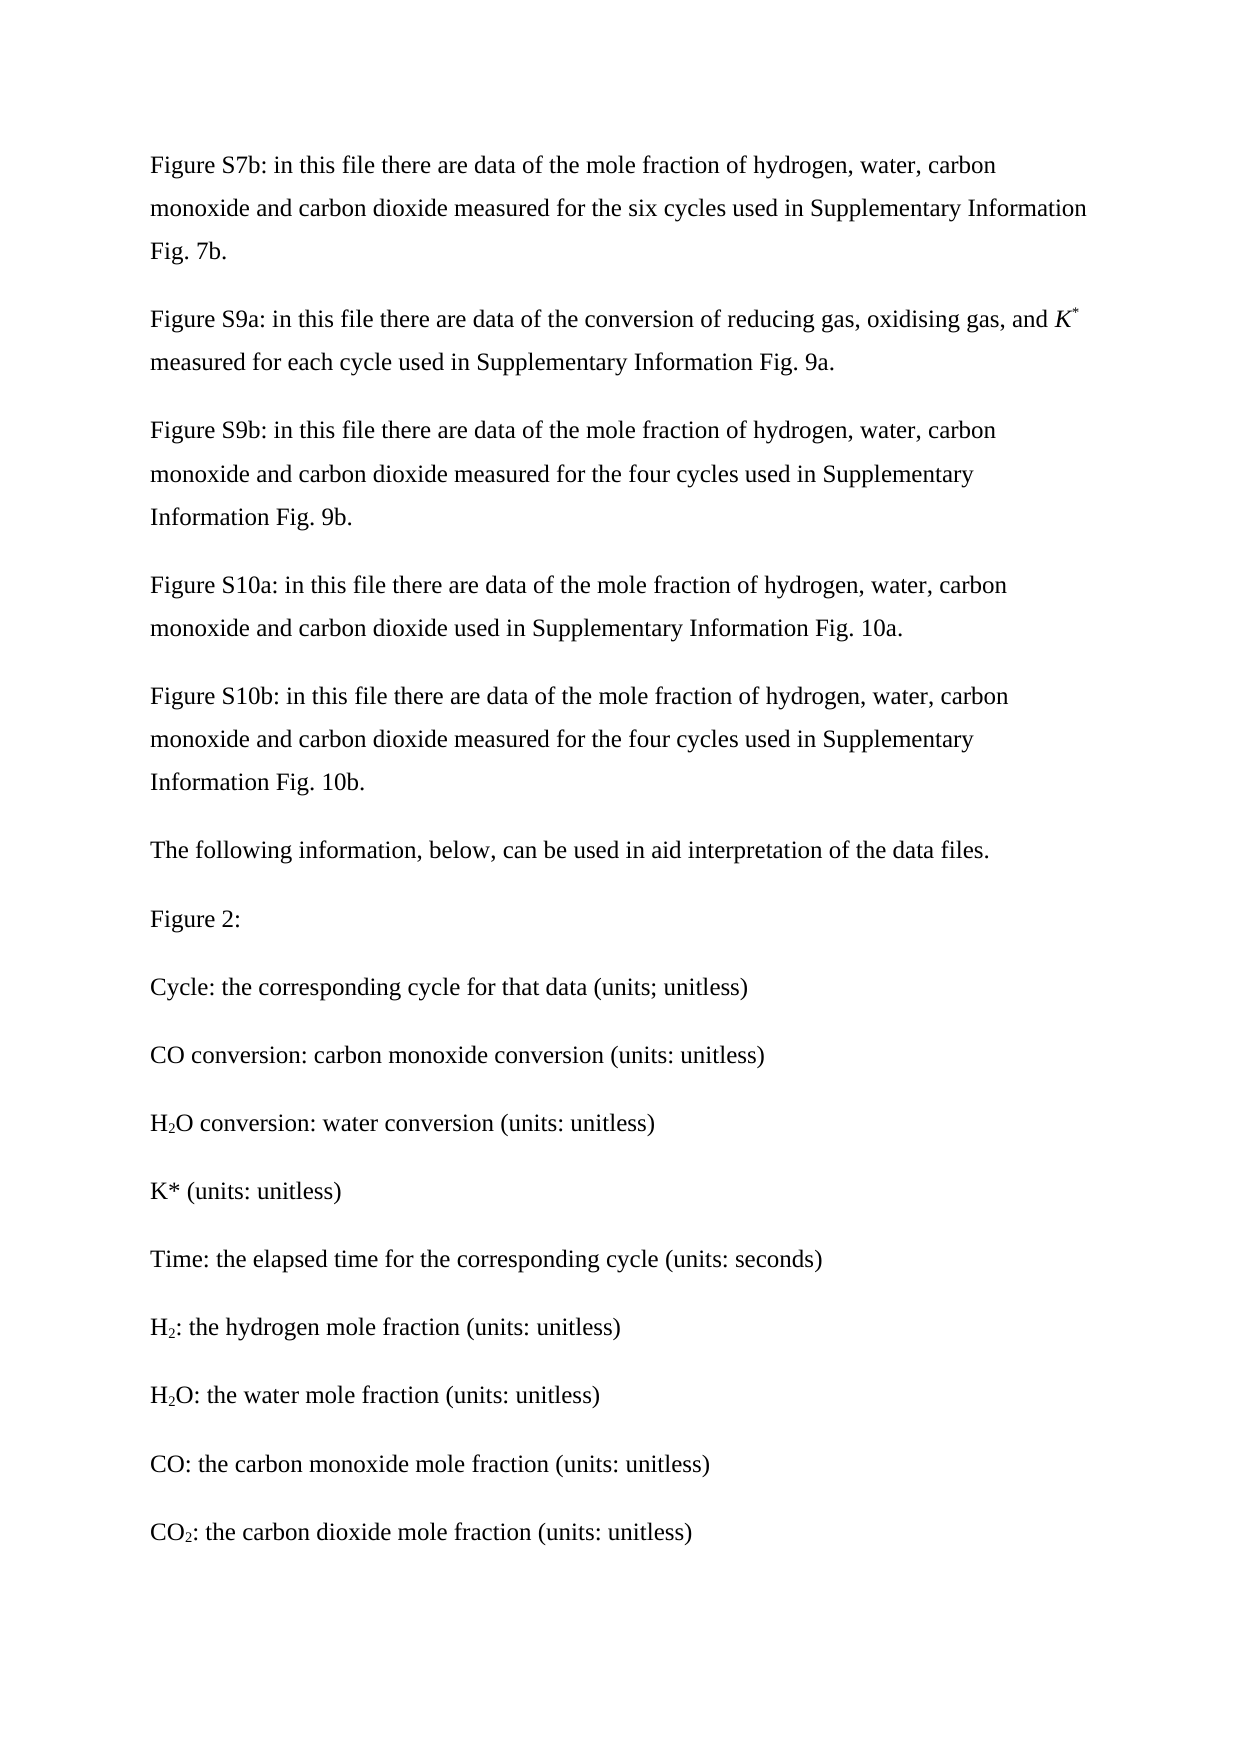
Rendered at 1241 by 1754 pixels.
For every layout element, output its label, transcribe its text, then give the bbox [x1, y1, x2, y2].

text K* (units: unitless) [150, 1176, 1090, 1205]
text Figure S7b: in this file there are data of the mole fraction of hydrogen, water, carbon monoxide and carbon dioxide measured for the six cycles used in Supplementary Information Fig. 7b. [150, 150, 1090, 265]
text Figure S9a: in this file there are data of the conversion of reducing gas, oxidising gas, and K* measured for each cycle used in Supplementary Information Fig. 9a. [150, 304, 1090, 376]
text CO2: the carbon dioxide mole fraction (units: unitless) [150, 1517, 1090, 1546]
text Figure 2: [150, 904, 1090, 932]
text Time: the elapsed time for the corresponding cycle (units: seconds) [150, 1244, 1090, 1273]
text Figure S10a: in this file there are data of the mole fraction of hydrogen, water, carbon monoxide and carbon dioxide used in Supplementary Information Fig. 10a. [150, 570, 1090, 642]
text H2O: the water mole fraction (units: unitless) [150, 1381, 1090, 1409]
text CO conversion: carbon monoxide conversion (units: unitless) [150, 1040, 1090, 1069]
text The following information, below, can be used in aid interpretation of the data files. [150, 836, 1090, 864]
text Figure S9b: in this file there are data of the mole fraction of hydrogen, water, carbon monoxide and carbon dioxide measured for the four cycles used in Supplementary Information Fig. 9b. [150, 416, 1090, 531]
text Cycle: the corresponding cycle for that data (units; unitless) [150, 972, 1090, 1001]
text H2O conversion: water conversion (units: unitless) [150, 1108, 1090, 1137]
text Figure S10b: in this file there are data of the mole fraction of hydrogen, water, carbon monoxide and carbon dioxide measured for the four cycles used in Supplementary Information Fig. 10b. [150, 681, 1090, 796]
text H2: the hydrogen mole fraction (units: unitless) [150, 1312, 1090, 1341]
text CO: the carbon monoxide mole fraction (units: unitless) [150, 1449, 1090, 1477]
